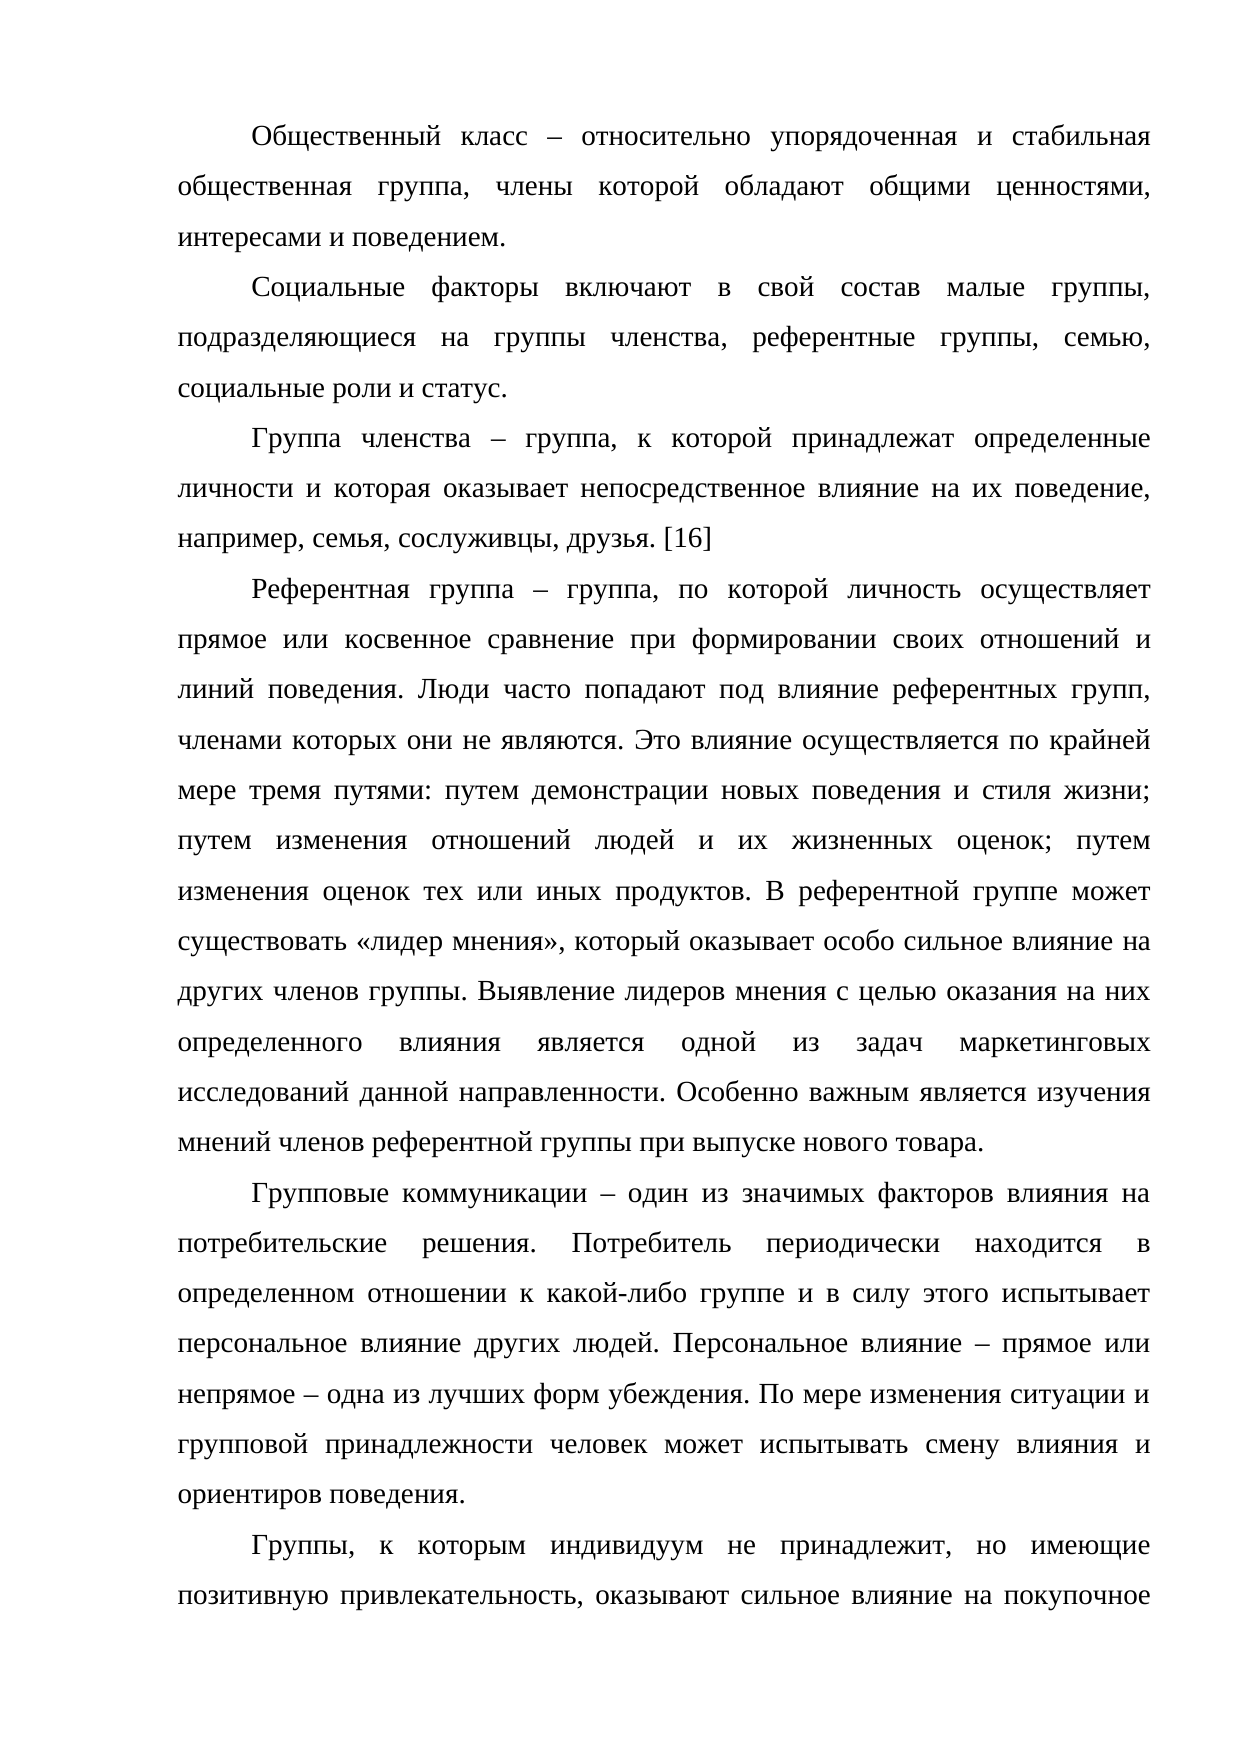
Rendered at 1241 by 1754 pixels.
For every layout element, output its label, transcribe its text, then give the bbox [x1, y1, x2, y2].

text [177, 1527, 1152, 1611]
text Группа членства – группа, к которой принадлежат определенные личности и которая оказывает непосредственное влияние на их поведение, например, семья, сослуживцы, друзья. [16] [177, 420, 1152, 554]
text Общественный класс – относительно упорядоченная и стабильная общественная группа, члены которой обладают общими ценностями, интересами и поведением. [177, 118, 1152, 252]
text Групповые коммуникации – один из значимых факторов влияния на потребительские решения. Потребитель периодически находится в определенном отношении к какой-либо группе и в силу этого испытывает персональное влияние других людей. Персональное влияние – прямое или непрямое – одна из лучших форм убеждения. По мере изменения ситуации и групповой принадлежности человек может испытывать смену влияния и ориентиров поведения. [177, 1175, 1152, 1510]
text Референтная группа – группа, по которой личность осуществляет прямое или косвенное сравнение при формировании своих отношений и линий поведения. Люди часто попадают под влияние референтных групп, членами которых они не являются. Это влияние осуществляется по крайней мере тремя путями: путем демонстрации новых поведения и стиля жизни; путем изменения отношений людей и их жизненных оценок; путем изменения оценок тех или иных продуктов. В референтной группе может существовать «лидер мнения», который оказывает особо сильное влияние на других членов группы. Выявление лидеров мнения с целью оказания на них определенного влияния является одной из задач маркетинговых исследований данной направленности. Особенно важным является изучения мнений членов референтной группы при выпуске нового товара. [177, 571, 1152, 1158]
text Социальные факторы включают в свой состав малые группы, подразделяющиеся на группы членства, референтные группы, семью, социальные роли и статус. [177, 269, 1152, 403]
